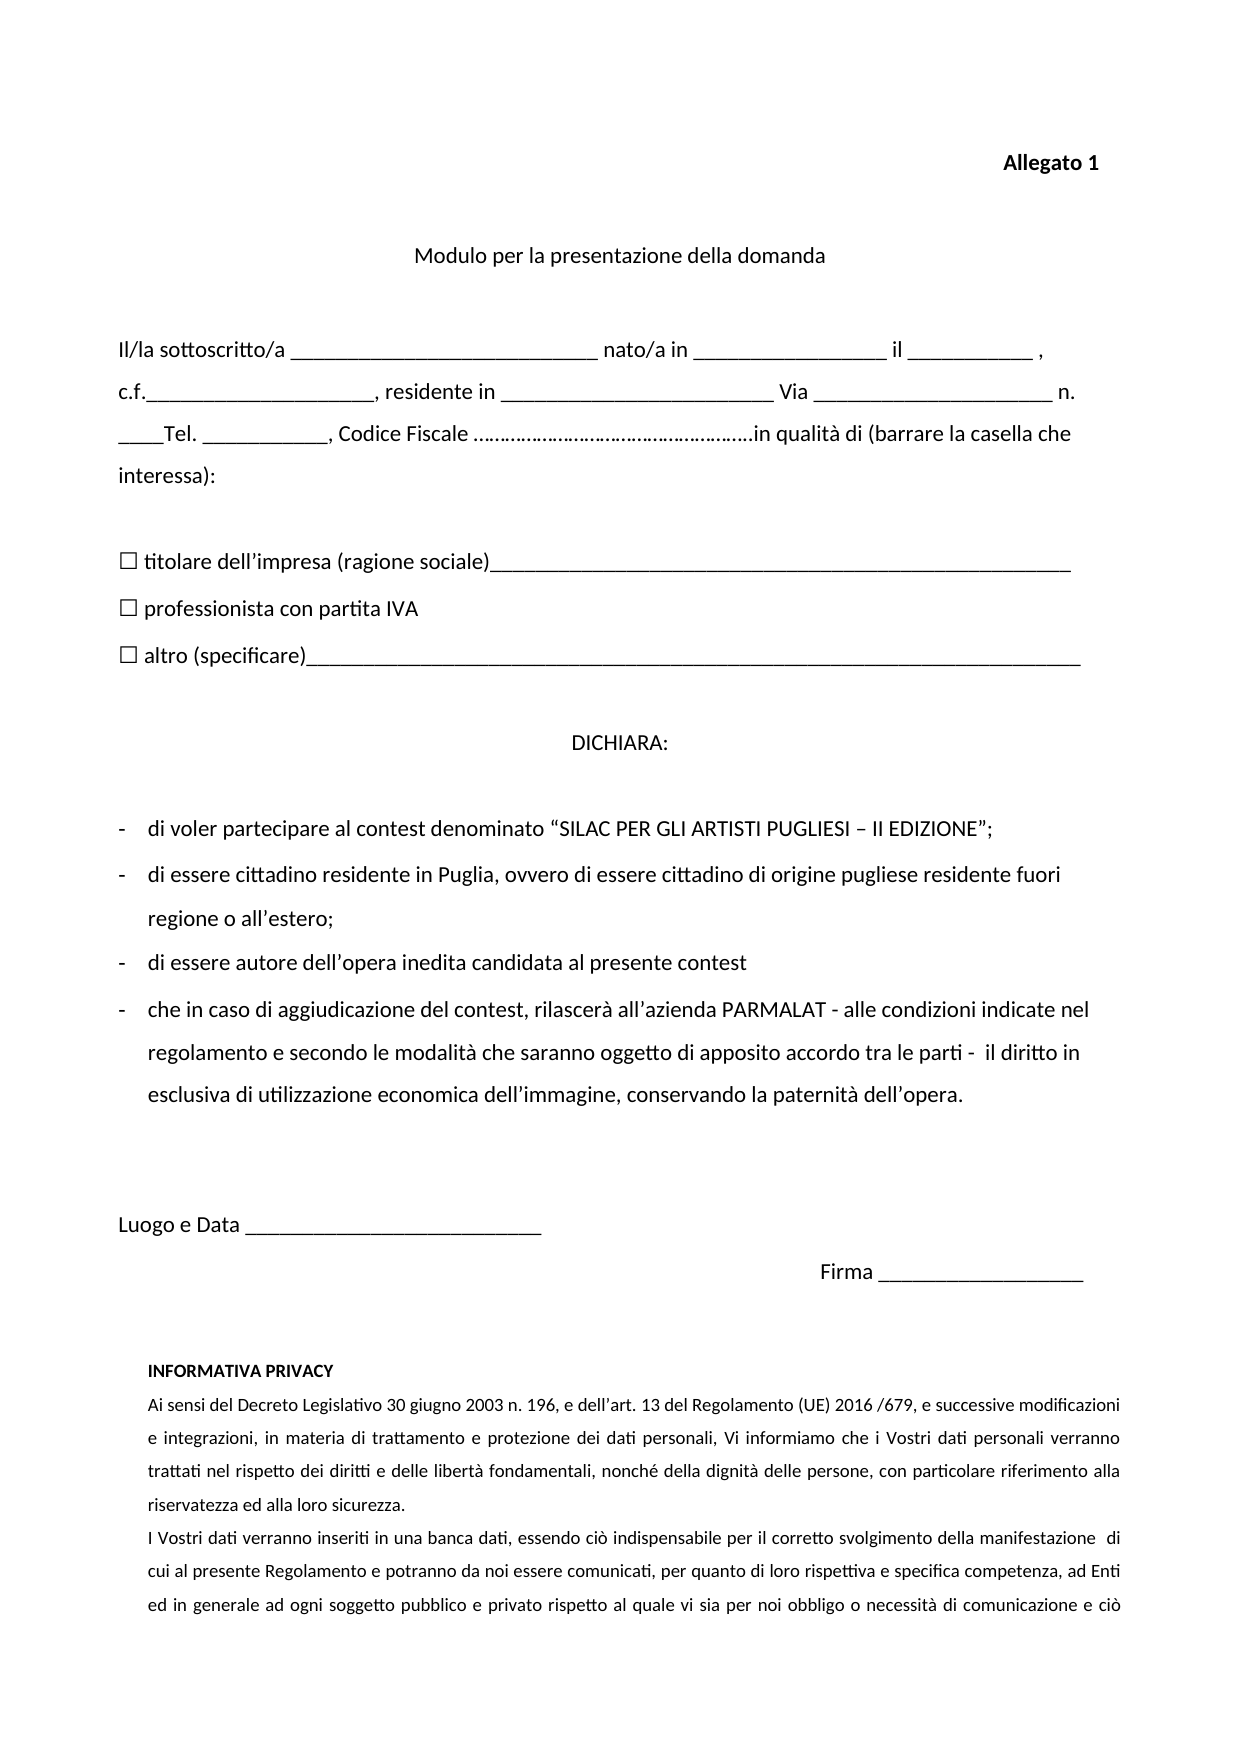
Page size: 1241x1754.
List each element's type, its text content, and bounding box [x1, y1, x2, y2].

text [148, 1518, 1122, 1618]
text DICHIARA: [118, 728, 1122, 756]
text professionista con partita IVA [118, 592, 1122, 623]
text Allegato 1 [929, 148, 1122, 176]
text Il/la sottoscritto/a ___________________________ nato/a in _________________ il ___________ , c.f.____________________, residente in ________________________ Via _____________________ n. ____Tel. ___________, Codice Fiscale ……………………………………………..in qualità di (barrare la casella che interessa): [118, 335, 1122, 489]
text Luogo e Data __________________________ [118, 1211, 1122, 1238]
list che in caso di aggiudicazione del contest, rilascerà all’azienda PARMALAT - alle condizioni indicate nel regolamento e secondo le modalità che saranno oggetto di apposito accordo tra le parti - il diritto in esclusiva di utilizzazione economica dell’immagine, conservando la paternità dell’opera. [118, 992, 1122, 1108]
list di voler partecipare al contest denominato “SILAC PER GLI ARTISTI PUGLIESI – II EDIZIONE”; [118, 812, 1122, 843]
text INFORMATIVA PRIVACY [148, 1351, 1122, 1384]
list di essere cittadino residente in Puglia, ovvero di essere cittadino di origine pugliese residente fuori regione o all’estero; [118, 858, 1122, 932]
list di essere autore dell’opera inedita candidata al presente contest [118, 946, 1122, 977]
text altro (specificare)____________________________________________________________________ [118, 639, 1122, 670]
text Modulo per la presentazione della domanda [118, 241, 1122, 269]
text titolare dell’impresa (ragione sociale)___________________________________________________ [118, 545, 1122, 576]
text Ai sensi del Decreto Legislativo 30 giugno 2003 n. 196, e dell’art. 13 del Regolamento (UE) 2016 /679, e successive modificazioni e integrazioni, in materia di trattamento e protezione dei dati personali, Vi informiamo che i Vostri dati personali verranno trattati nel rispetto dei diritti e delle libertà fondamentali, nonché della dignità delle persone, con particolare riferimento alla riservatezza ed alla loro sicurezza. [148, 1384, 1122, 1518]
text Firma __________________ [708, 1257, 1122, 1285]
